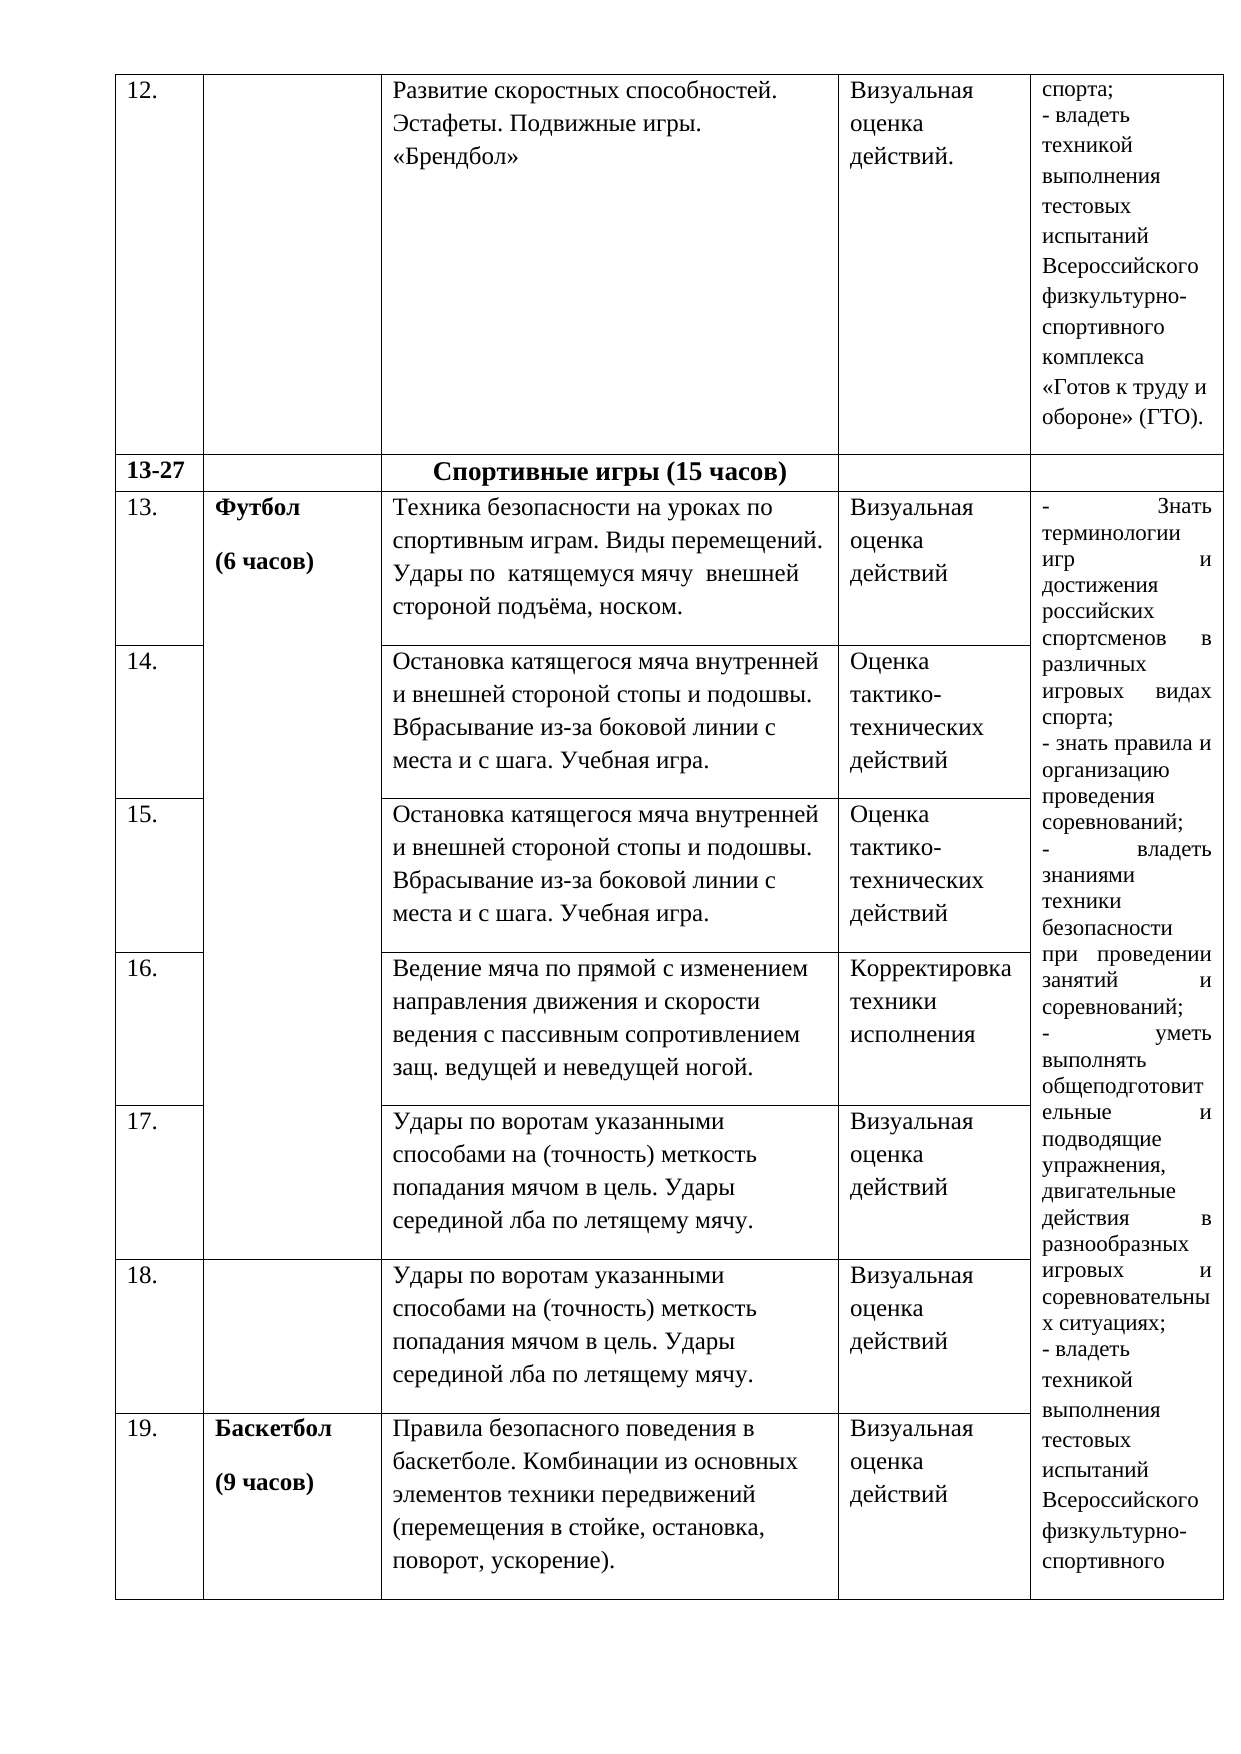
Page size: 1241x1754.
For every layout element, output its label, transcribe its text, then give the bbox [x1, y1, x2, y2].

table_cell [204, 455, 381, 491]
table_cell Удары по воротам указанными способами на (точность) меткость попадания мячом в цель. Удары серединой лба по летящему мячу. [382, 1106, 838, 1259]
table_cell - Знать терминологии игр и достижения российских спортсменов в различных игровых видах спорта; - знать правила и организацию проведения соревнований; - владеть знаниями техники безопасности при проведении занятий и соревнований; - уметь выполнять общеподготовительные и подводящие упражнения, двигательные действия в разнообразных игровых и соревновательных ситуациях; - владеть техникой выполнения тестовых испытаний Всероссийского физкультурно-спортивного комплекса «Готов к труду и обороне» (ГТО) [1031, 492, 1223, 1599]
table_cell Правила безопасного поведения в баскетболе. Комбинации из основных элементов техники передвижений (перемещения в стойке, остановка, поворот, ускорение). [382, 1414, 838, 1599]
table_cell [204, 75, 381, 454]
table_cell 13. [116, 492, 203, 645]
table_cell Остановка катящегося мяча внутренней и внешней стороной стопы и подошвы. Вбрасывание из-за боковой линии с места и с шага. Учебная игра. [382, 799, 838, 952]
table_cell 18. [116, 1260, 203, 1412]
table_cell Спортивные игры (15 часов) [382, 455, 838, 491]
table_cell 14. [116, 646, 203, 798]
table_cell [839, 455, 1030, 491]
table_cell Оценка тактико-технических действий [839, 646, 1030, 798]
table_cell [839, 1414, 1030, 1599]
table_cell Баскетбол (9 часов) [204, 1414, 381, 1599]
table_cell Визуальная оценка действий [839, 492, 1030, 645]
table_cell Остановка катящегося мяча внутренней и внешней стороной стопы и подошвы. Вбрасывание из-за боковой линии с места и с шага. Учебная игра. [382, 646, 838, 798]
table_cell Визуальная оценка действий [839, 1260, 1030, 1412]
table_cell 19. [116, 1414, 203, 1599]
table_cell Корректировка техники исполнения [839, 953, 1030, 1105]
table_cell [1031, 455, 1223, 491]
table_cell 15. [116, 799, 203, 952]
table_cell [839, 75, 1030, 454]
table_cell Техника безопасности на уроках по спортивным играм. Виды перемещений. Удары по катящемуся мячу внешней стороной подъёма, носком. [382, 492, 838, 645]
table_cell Ведение мяча по прямой с изменением направления движения и скорости ведения с пассивным сопротивлением защ. ведущей и неведущей ногой. [382, 953, 838, 1105]
table_cell Футбол (6 часов) [204, 492, 381, 1259]
table_cell 16. [116, 953, 203, 1105]
table_cell 12. [116, 75, 203, 454]
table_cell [382, 75, 838, 454]
table_cell 13-27 [116, 455, 203, 491]
table_cell 17. [116, 1106, 203, 1259]
table_cell Удары по воротам указанными способами на (точность) меткость попадания мячом в цель. Удары серединой лба по летящему мячу. [382, 1260, 838, 1412]
table_cell [204, 1260, 381, 1412]
table_cell Визуальная оценка действий [839, 1106, 1030, 1259]
table_cell Оценка тактико-технических действий [839, 799, 1030, 952]
